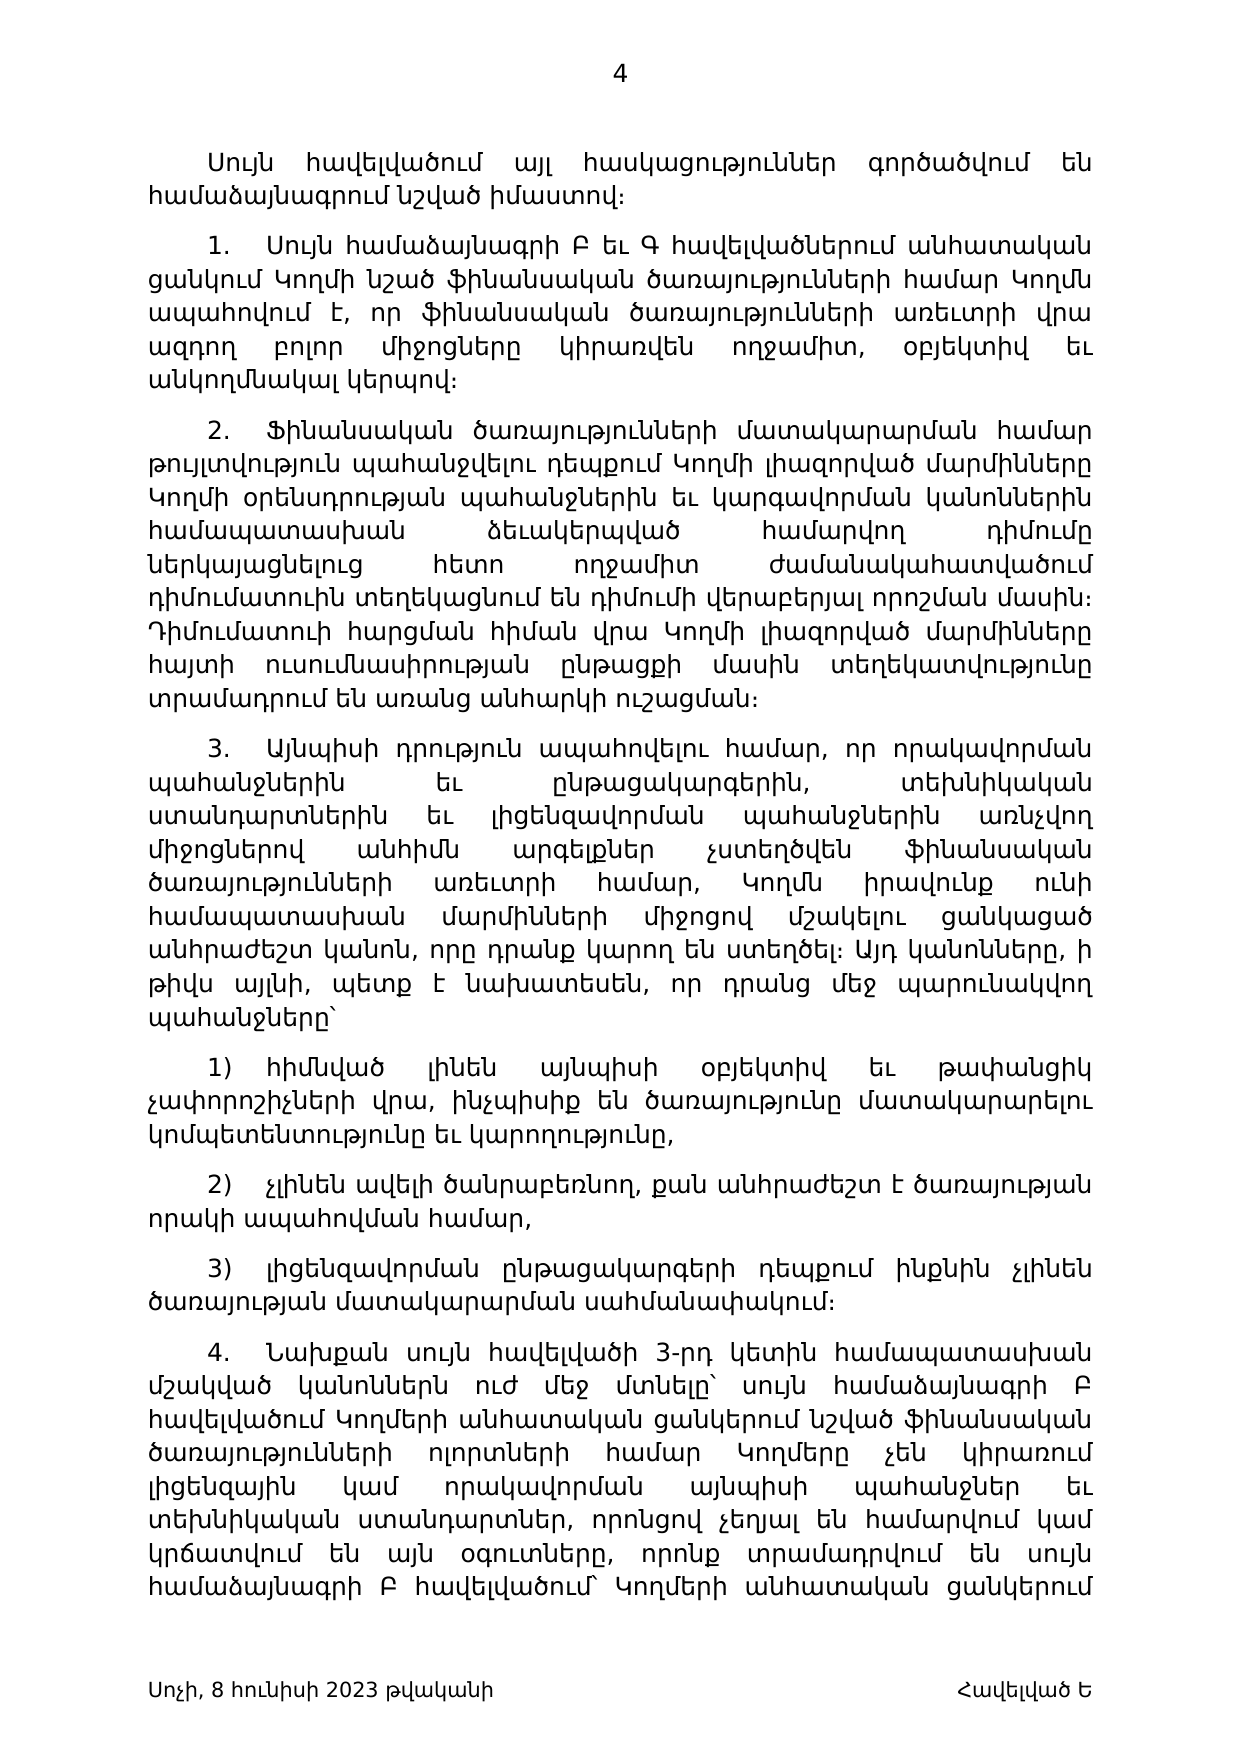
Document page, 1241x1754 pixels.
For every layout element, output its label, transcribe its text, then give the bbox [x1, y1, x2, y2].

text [148, 1338, 1093, 1602]
text Սույն հավելվածում այլ հասկացություններ գործածվում են համաձայնագրում նշված իմաստով։ [148, 148, 1093, 210]
text 2. Ֆինանսական ծառայությունների մատակարարման համար թույլտվություն պահանջվելու դեպքում Կողմի լիազորված մարմինները Կողմի օրենսդրության պահանջներին եւ կարգավորման կանոններին համապատասխան ձեւակերպված համարվող դիմումը ներկայացնելուց հետո ողջամիտ ժամանակահատվածում դիմումատուին տեղեկացնում են դիմումի վերաբերյալ որոշման մասին։ Դիմումատուի հարցման հիման վրա Կողմի լիազորված մարմինները հայտի ուսումնասիրության ընթացքի մասին տեղեկատվությունը տրամադրում են առանց անհարկի ուշացման։ [148, 416, 1093, 713]
text 3. Այնպիսի դրություն ապահովելու համար, որ որակավորման պահանջներին եւ ընթացակարգերին, տեխնիկական ստանդարտներին եւ լիցենզավորման պահանջներին առնչվող միջոցներով անհիմն արգելքներ չստեղծվեն ֆինանսական ծառայությունների առեւտրի համար, Կողմն իրավունք ունի համապատասխան մարմինների միջոցով մշակելու ցանկացած անհրաժեշտ կանոն, որը դրանք կարող են ստեղծել։ Այդ կանոնները, ի թիվս այլնի, պետք է նախատեսեն, որ դրանց մեջ պարունակվող պահանջները՝ [148, 734, 1093, 1032]
text 2) չլինեն ավելի ծանրաբեռնող, քան անհրաժեշտ է ծառայության որակի ապահովման համար, [148, 1170, 1093, 1233]
text 1. Սույն համաձայնագրի Բ եւ Գ հավելվածներում անհատական ցանկում Կողմի նշած ֆինանսական ծառայությունների համար Կողմն ապահովում է, որ ֆինանսական ծառայությունների առեւտրի վրա ազդող բոլոր միջոցները կիրառվեն ողջամիտ, օբյեկտիվ եւ անկողմնակալ կերպով։ [148, 231, 1093, 395]
text 1) հիմնված լինեն այնպիսի օբյեկտիվ եւ թափանցիկ չափորոշիչների վրա, ինչպիսիք են ծառայությունը մատակարարելու կոմպետենտությունը եւ կարողությունը, [148, 1053, 1093, 1149]
text 3) լիցենզավորման ընթացակարգերի դեպքում ինքնին չլինեն ծառայության մատակարարման սահմանափակում։ [148, 1254, 1093, 1317]
